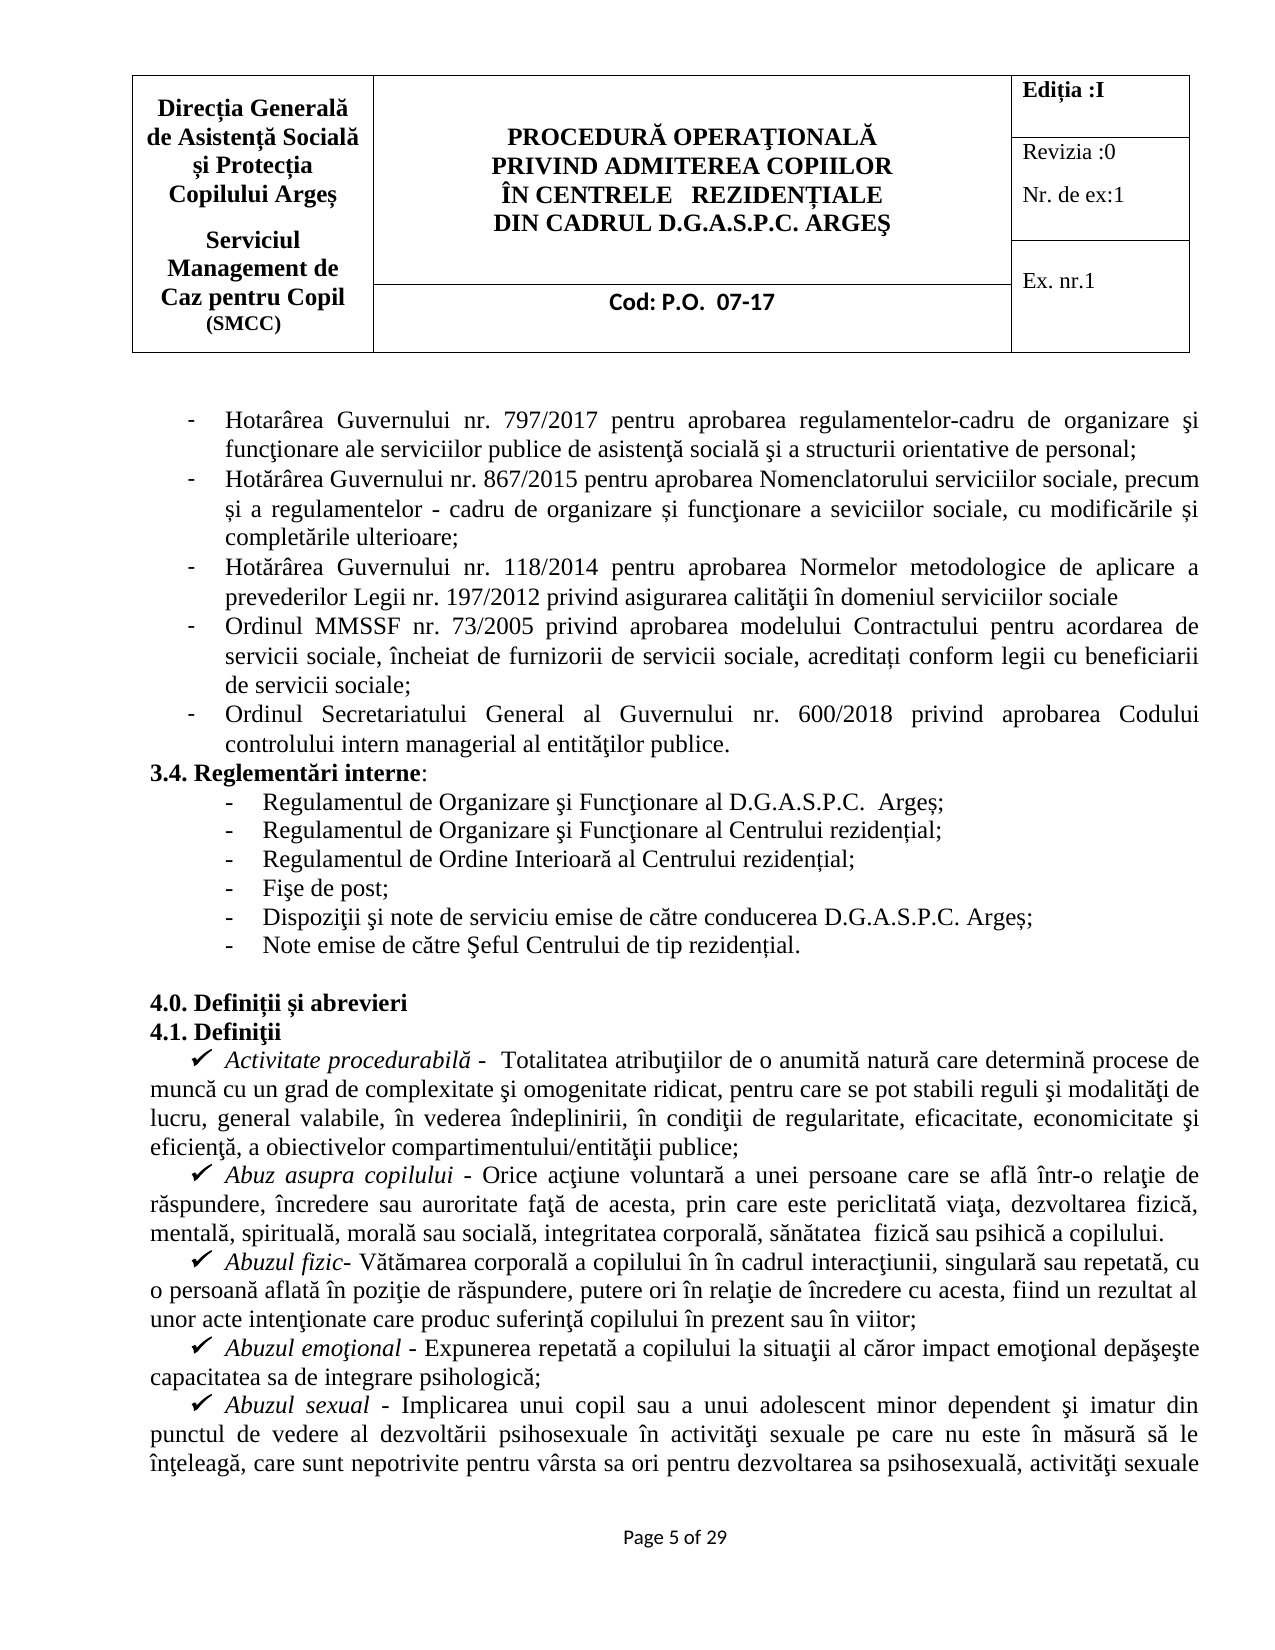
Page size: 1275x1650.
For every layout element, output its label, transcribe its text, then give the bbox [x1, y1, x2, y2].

list Abuzul emoţional - Expunerea repetată a copilului la situaţii al căror impact emoţional depăşeşte capacitatea sa de integrare psihologică; [150, 1333, 1200, 1390]
list Activitate procedurabilă - Totalitatea atribuţiilor de o anumită natură care determină procese de muncă cu un grad de complexitate şi omogenitate ridicat, pentru care se pot stabili reguli şi modalităţi de lucru, general valabile, în vederea îndeplinirii, în condiţii de regularitate, eficacitate, economicitate şi eficienţă, a obiectivelor compartimentului/entităţii publice; [150, 1045, 1200, 1160]
text 4.0. Definiții și abrevieri [150, 988, 1200, 1017]
list Ordinul MMSSF nr. 73/2005 privind aprobarea modelului Contractului pentru acordarea de servicii sociale, încheiat de furnizorii de servicii sociale, acreditați conform legii cu beneficiarii de servicii sociale; [187, 611, 1200, 698]
list Hotărârea Guvernului nr. 867/2015 pentru aprobarea Nomenclatorului serviciilor sociale, precum și a regulamentelor - cadru de organizare și funcţionare a seviciilor sociale, cu modificările și completările ulterioare; [187, 463, 1200, 551]
list Regulamentul de Ordine Interioară al Centrului rezidențial; [225, 844, 1200, 873]
text 3.4. Reglementări interne: [150, 758, 1200, 787]
list Note emise de către Şeful Centrului de tip rezidențial. [225, 930, 1200, 959]
list Abuzul fizic- Vătămarea corporală a copilului în în cadrul interacţiunii, singulară sau repetată, cu o persoană aflată în poziţie de răspundere, putere ori în relaţie de încredere cu acesta, fiind un rezultat al unor acte intenţionate care produc suferinţă copilului în prezent sau în viitor; [150, 1247, 1200, 1333]
list Ordinul Secretariatului General al Guvernului nr. 600/2018 privind aprobarea Codului controlului intern managerial al entităţilor publice. [187, 698, 1200, 758]
list Abuz asupra copilului - Orice acţiune voluntară a unei persoane care se află într-o relaţie de răspundere, încredere sau auroritate faţă de acesta, prin care este periclitată viaţa, dezvoltarea fizică, mentală, spirituală, morală sau socială, integritatea corporală, sănătatea fizică sau psihică a copilului. [150, 1160, 1200, 1247]
list Hotărârea Guvernului nr. 118/2014 pentru aprobarea Normelor metodologice de aplicare a prevederilor Legii nr. 197/2012 privind asigurarea calităţii în domeniul serviciilor sociale [187, 551, 1200, 611]
text 4.1. Definiţii [150, 1017, 1200, 1045]
list Fişe de post; [225, 873, 1200, 902]
list Dispoziţii şi note de serviciu emise de către conducerea D.G.A.S.P.C. Argeș; [225, 902, 1200, 930]
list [150, 1390, 1200, 1477]
list Regulamentul de Organizare şi Funcţionare al D.G.A.S.P.C. Argeș; [225, 787, 1200, 815]
list Regulamentul de Organizare şi Funcţionare al Centrului rezidențial; [225, 815, 1200, 844]
list Hotarârea Guvernului nr. 797/2017 pentru aprobarea regulamentelor-cadru de organizare şi funcţionare ale serviciilor publice de asistenţă socială şi a structurii orientative de personal; [187, 404, 1200, 463]
